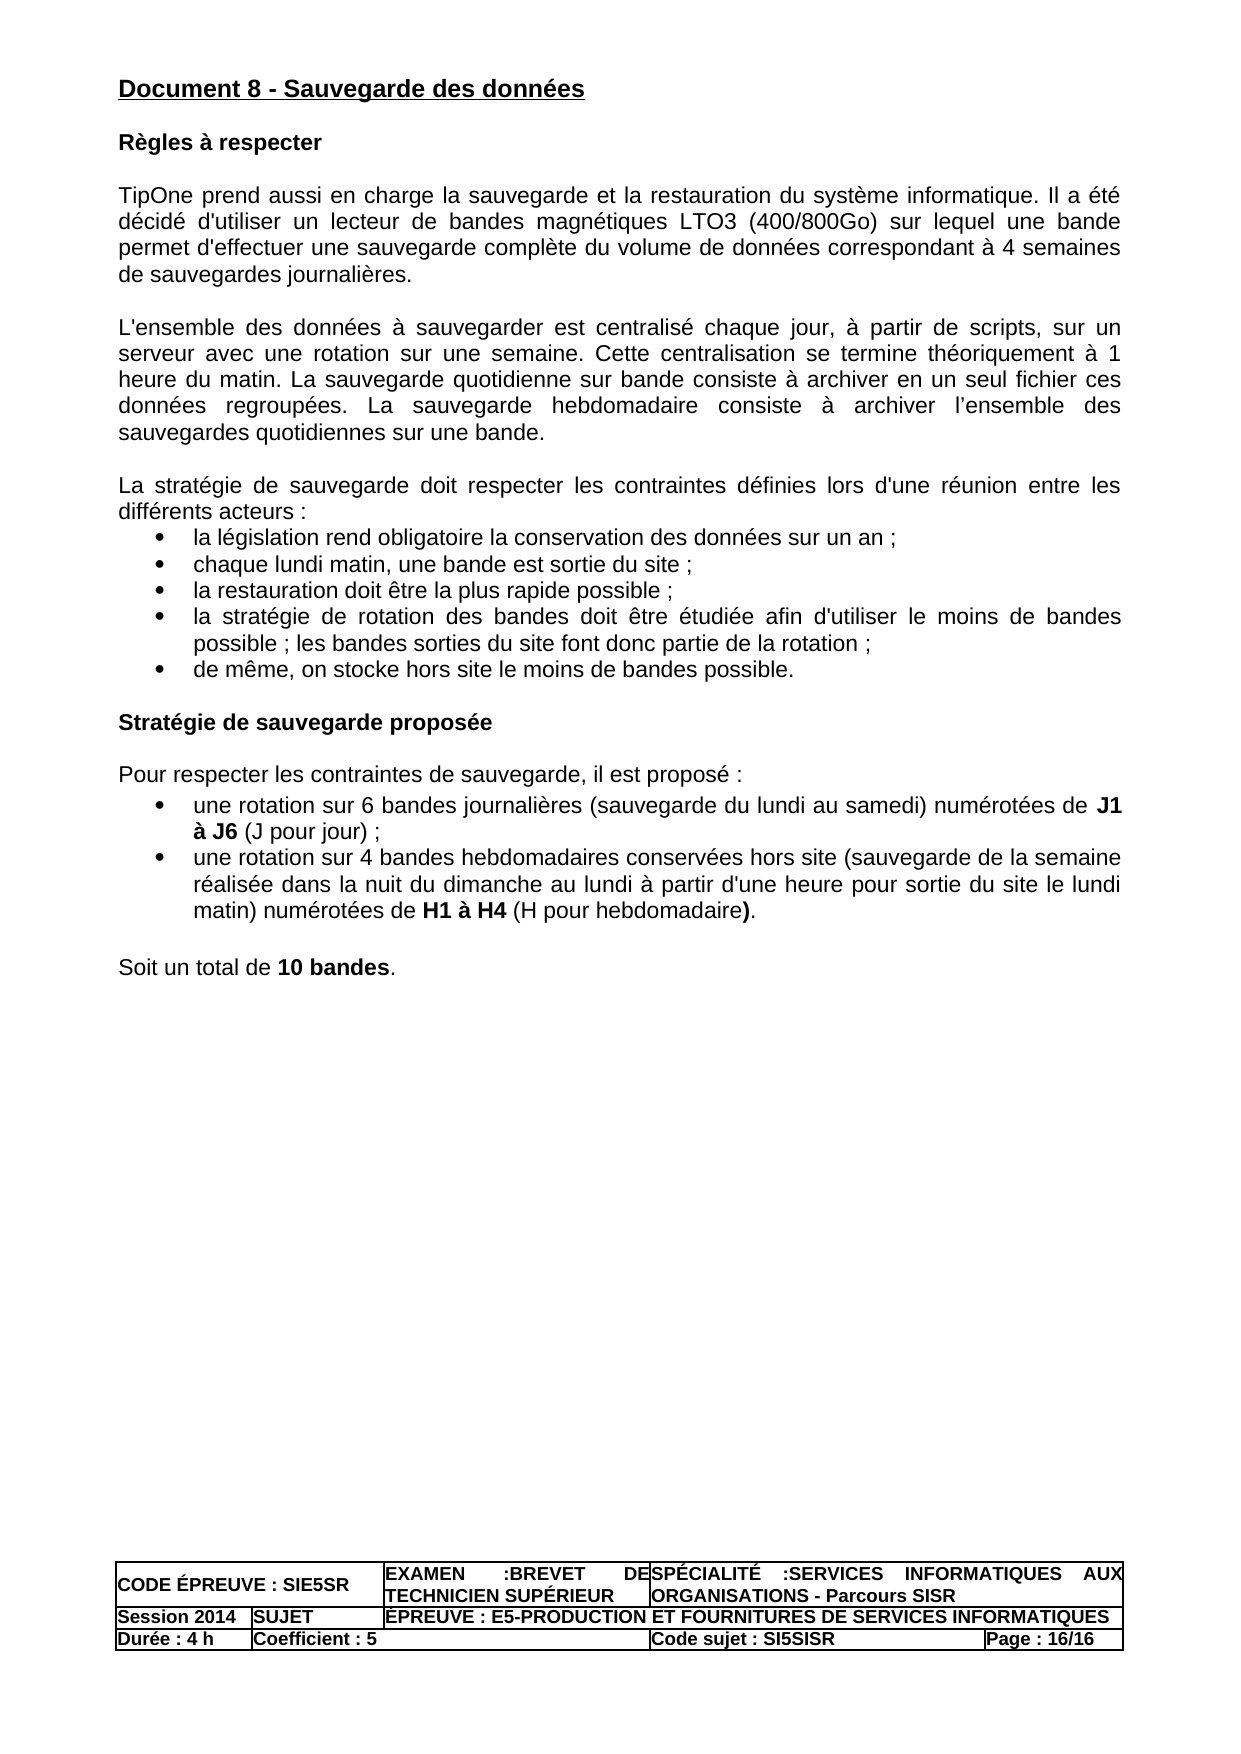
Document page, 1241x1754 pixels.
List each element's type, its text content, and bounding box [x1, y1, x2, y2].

list de même, on stocke hors site le moins de bandes possible. [156, 656, 1122, 682]
text Pour respecter les contraintes de sauvegarde, il est proposé : [118, 761, 1122, 788]
text Document 8 - Sauvegarde des données [118, 74, 1122, 103]
list la restauration doit être la plus rapide possible ; [156, 577, 1122, 603]
list une rotation sur 6 bandes journalières (sauvegarde du lundi au samedi) numérotées de J1 à J6 (J pour jour) ; [156, 792, 1122, 844]
list chaque lundi matin, une bande est sortie du site ; [156, 551, 1122, 577]
text L'ensemble des données à sauvegarder est centralisé chaque jour, à partir de scripts, sur un serveur avec une rotation sur une semaine. Cette centralisation se termine théoriquement à 1 heure du matin. La sauvegarde quotidienne sur bande consiste à archiver en un seul fichier ces données regroupées. La sauvegarde hebdomadaire consiste à archiver l’ensemble des sauvegardes quotidiennes sur une bande. [118, 313, 1122, 445]
text TipOne prend aussi en charge la sauvegarde et la restauration du système informatique. Il a été décidé d'utiliser un lecteur de bandes magnétiques LTO3 (400/800Go) sur lequel une bande permet d'effectuer une sauvegarde complète du volume de données correspondant à 4 semaines de sauvegardes journalières. [118, 182, 1122, 287]
text Stratégie de sauvegarde proposée [118, 709, 1122, 735]
list la stratégie de rotation des bandes doit être étudiée afin d'utiliser le moins de bandes possible ; les bandes sorties du site font donc partie de la rotation ; [156, 603, 1122, 656]
text Règles à respecter [118, 129, 1122, 155]
text La stratégie de sauvegarde doit respecter les contraintes définies lors d'une réunion entre les différents acteurs : [118, 472, 1122, 524]
list la législation rend obligatoire la conservation des données sur un an ; [156, 524, 1122, 551]
text Soit un total de 10 bandes. [118, 954, 1122, 980]
list une rotation sur 4 bandes hebdomadaires conservées hors site (sauvegarde de la semaine réalisée dans la nuit du dimanche au lundi à partir d'une heure pour sortie du site le lundi matin) numérotées de H1 à H4 (H pour hebdomadaire). [156, 844, 1122, 923]
